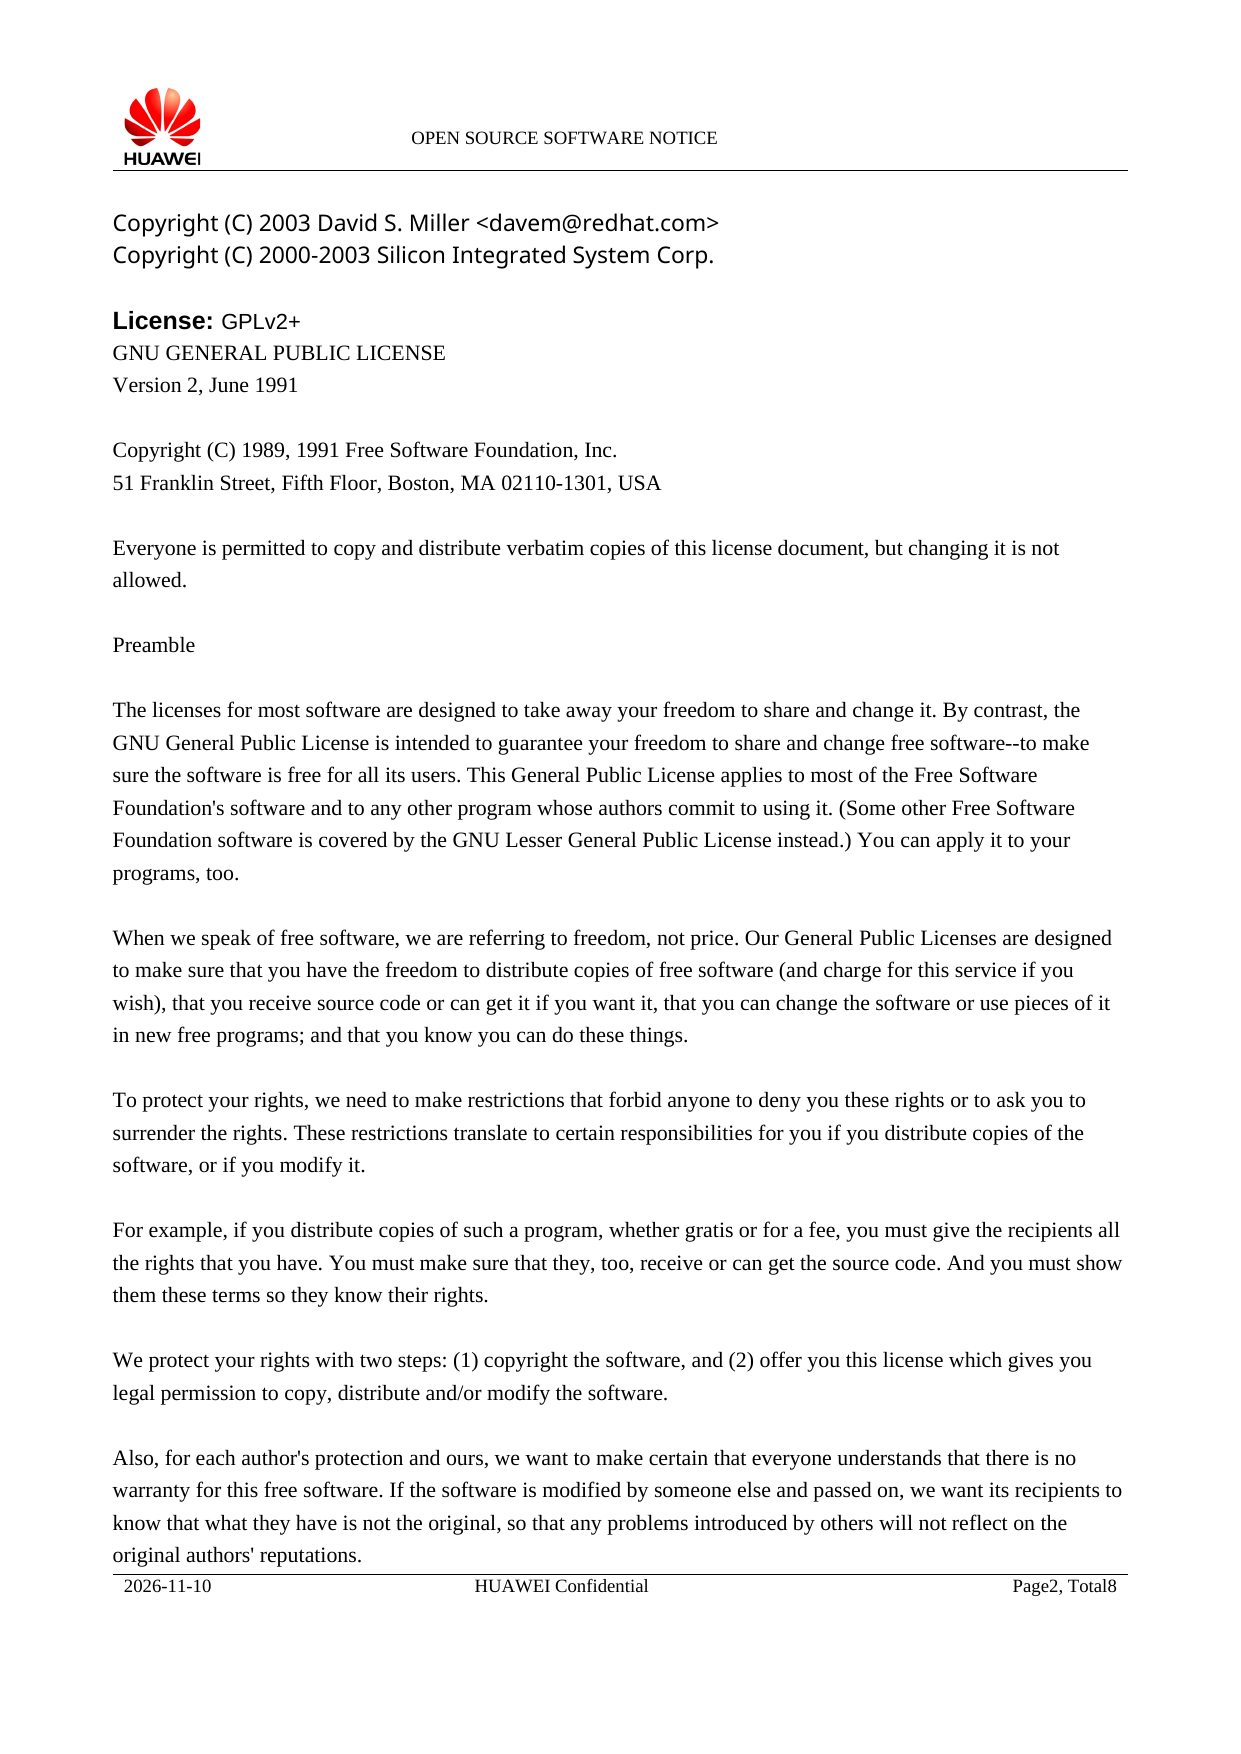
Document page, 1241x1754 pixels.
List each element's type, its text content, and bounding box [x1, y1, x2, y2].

text License: GPLv2+ [112, 304, 1128, 336]
picture [124, 88, 201, 165]
